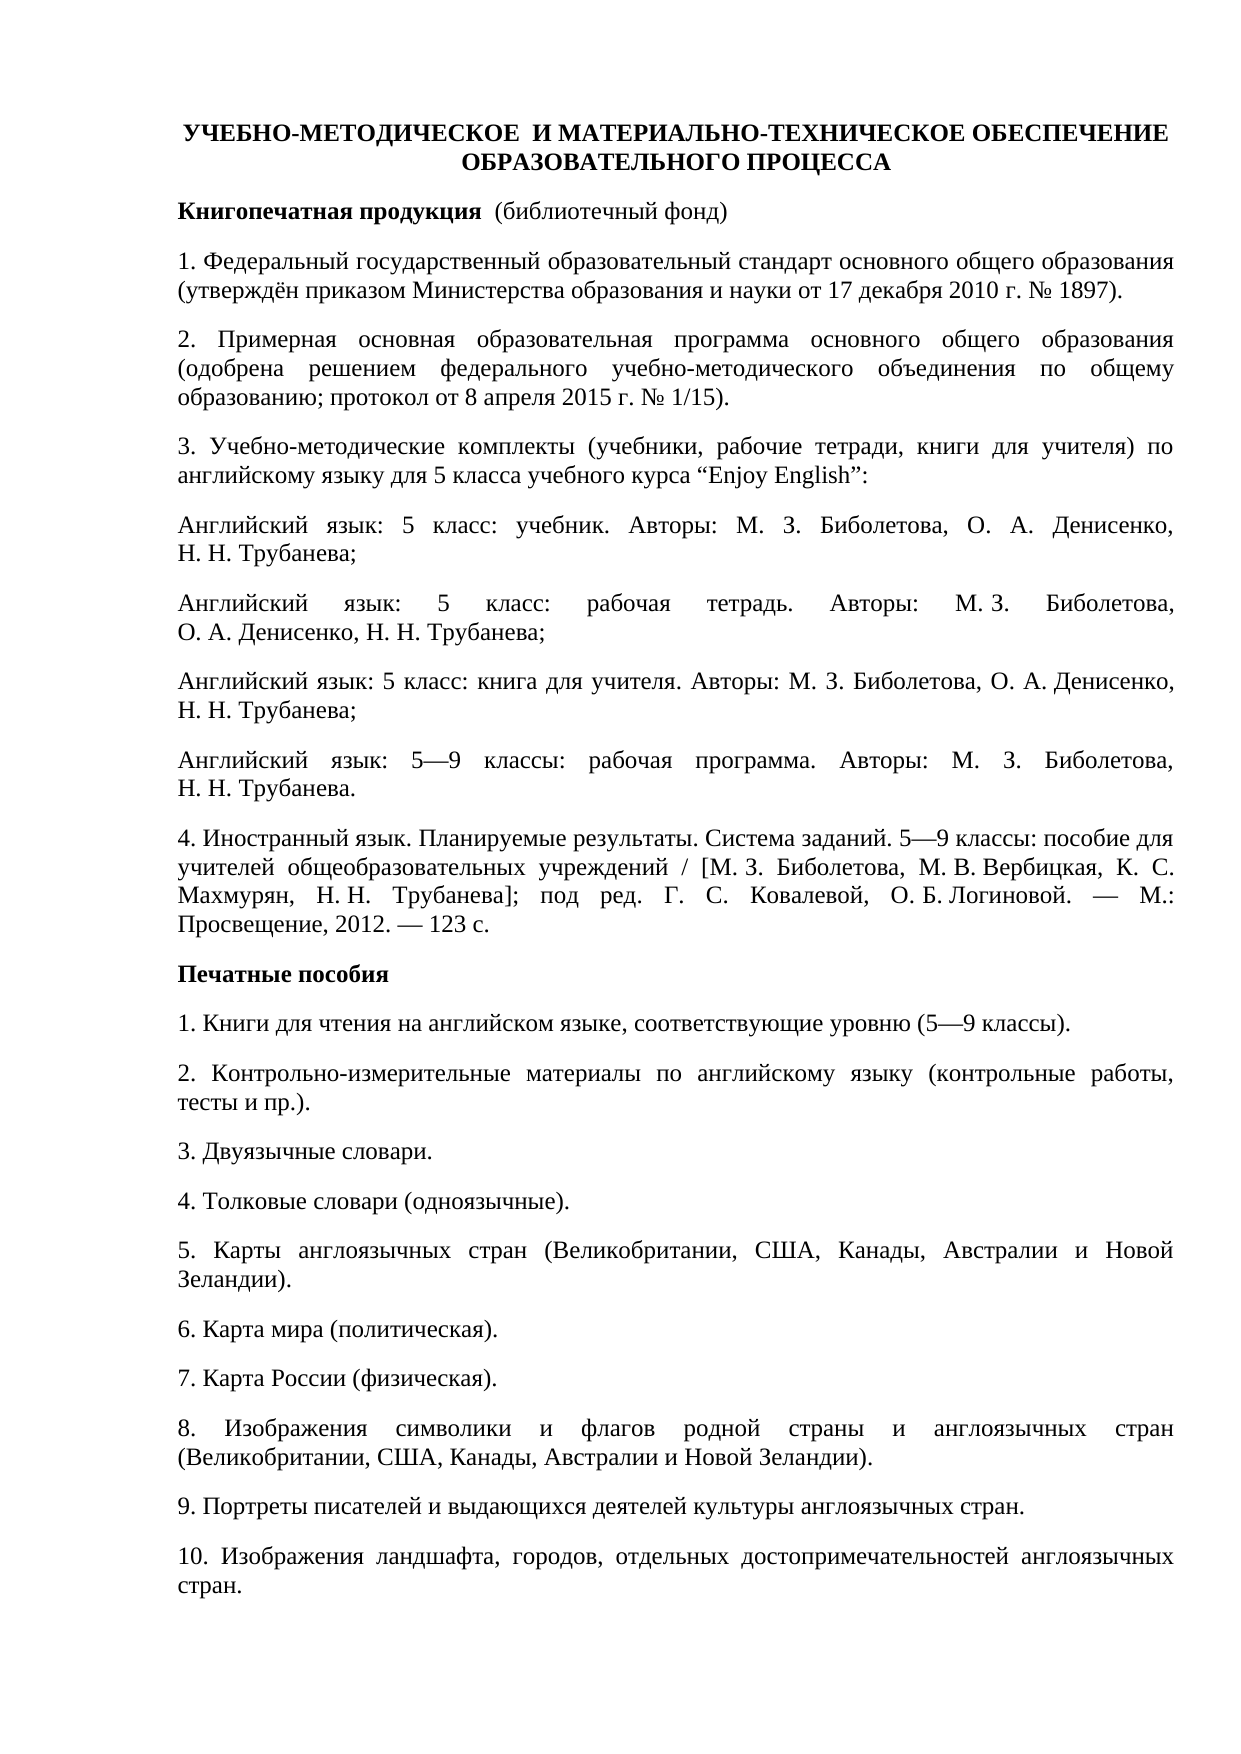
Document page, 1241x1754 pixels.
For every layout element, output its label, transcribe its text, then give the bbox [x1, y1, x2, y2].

text УЧЕБНО-МЕТОДИЧЕСКОЕ И МАТЕРИАЛЬНО-ТЕХНИЧЕСКОЕ ОБЕСПЕЧЕНИЕ ОБРАЗОВАТЕЛЬНОГО ПРОЦЕССА [177, 118, 1175, 176]
text 4. Толковые словари (одноязычные). [177, 1186, 1175, 1215]
text 1. Федеральный государственный образовательный стандарт основного общего образования (утверждён приказом Министерства образования и науки от 17 декабря 2010 г. № 1897). [177, 246, 1175, 303]
text Книгопечатная продукция (библиотечный фонд) [177, 196, 1175, 225]
text 3. Учебно-методические комплекты (учебники, рабочие тетради, книги для учителя) по английскому языку для 5 класса учебного курса “Enjoy English”: [177, 431, 1175, 489]
text 4. Иностранный язык. Планируемые результаты. Система заданий. 5—9 классы: пособие для учителей общеобразовательных учреждений / [М. З. Биболетова, М. В. Вербицкая, К. С. Махмурян, Н. Н. Трубанева]; под ред. Г. С. Ковалевой, О. Б. Логиновой. — М.: Просвещение, 2012. — 123 с. [177, 823, 1175, 938]
text 8. Изображения символики и флагов родной страны и англоязычных стран (Великобритании, США, Канады, Австралии и Новой Зеландии). [177, 1413, 1175, 1471]
text 3. Двуязычные словари. [177, 1136, 1175, 1165]
text Английский язык: 5 класс: учебник. Авторы: М. З. Биболетова, О. А. Денисенко, Н. Н. Трубанева; [177, 510, 1175, 567]
text Печатные пособия [177, 959, 1175, 988]
text 9. Портреты писателей и выдающихся деятелей культуры англоязычных стран. [177, 1491, 1175, 1520]
text 10. Изображения ландшафта, городов, отдельных достопримечательностей англоязычных стран. [177, 1541, 1175, 1598]
text 5. Карты англоязычных стран (Великобритании, США, Канады, Австралии и Новой Зеландии). [177, 1236, 1175, 1293]
text 6. Карта мира (политическая). [177, 1314, 1175, 1343]
text Английский язык: 5—9 классы: рабочая программа. Авторы: М. З. Биболетова, Н. Н. Трубанева. [177, 745, 1175, 802]
text Английский язык: 5 класс: рабочая тетрадь. Авторы: М. З. Биболетова, О. А. Денисенко, Н. Н. Трубанева; [177, 588, 1175, 646]
text Английский язык: 5 класс: книга для учителя. Авторы: М. З. Биболетова, О. А. Денисенко, Н. Н. Трубанева; [177, 666, 1175, 724]
text 1. Книги для чтения на английском языке, соответствующие уровню (5—9 классы). [177, 1008, 1175, 1037]
text 2. Примерная основная образовательная программа основного общего образования (одобрена решением федерального учебно-методического объединения по общему образованию; протокол от 8 апреля 2015 г. № 1/15). [177, 324, 1175, 411]
text 7. Карта России (физическая). [177, 1363, 1175, 1392]
text 2. Контрольно-измерительные материалы по английскому языку (контрольные работы, тесты и пр.). [177, 1058, 1175, 1116]
